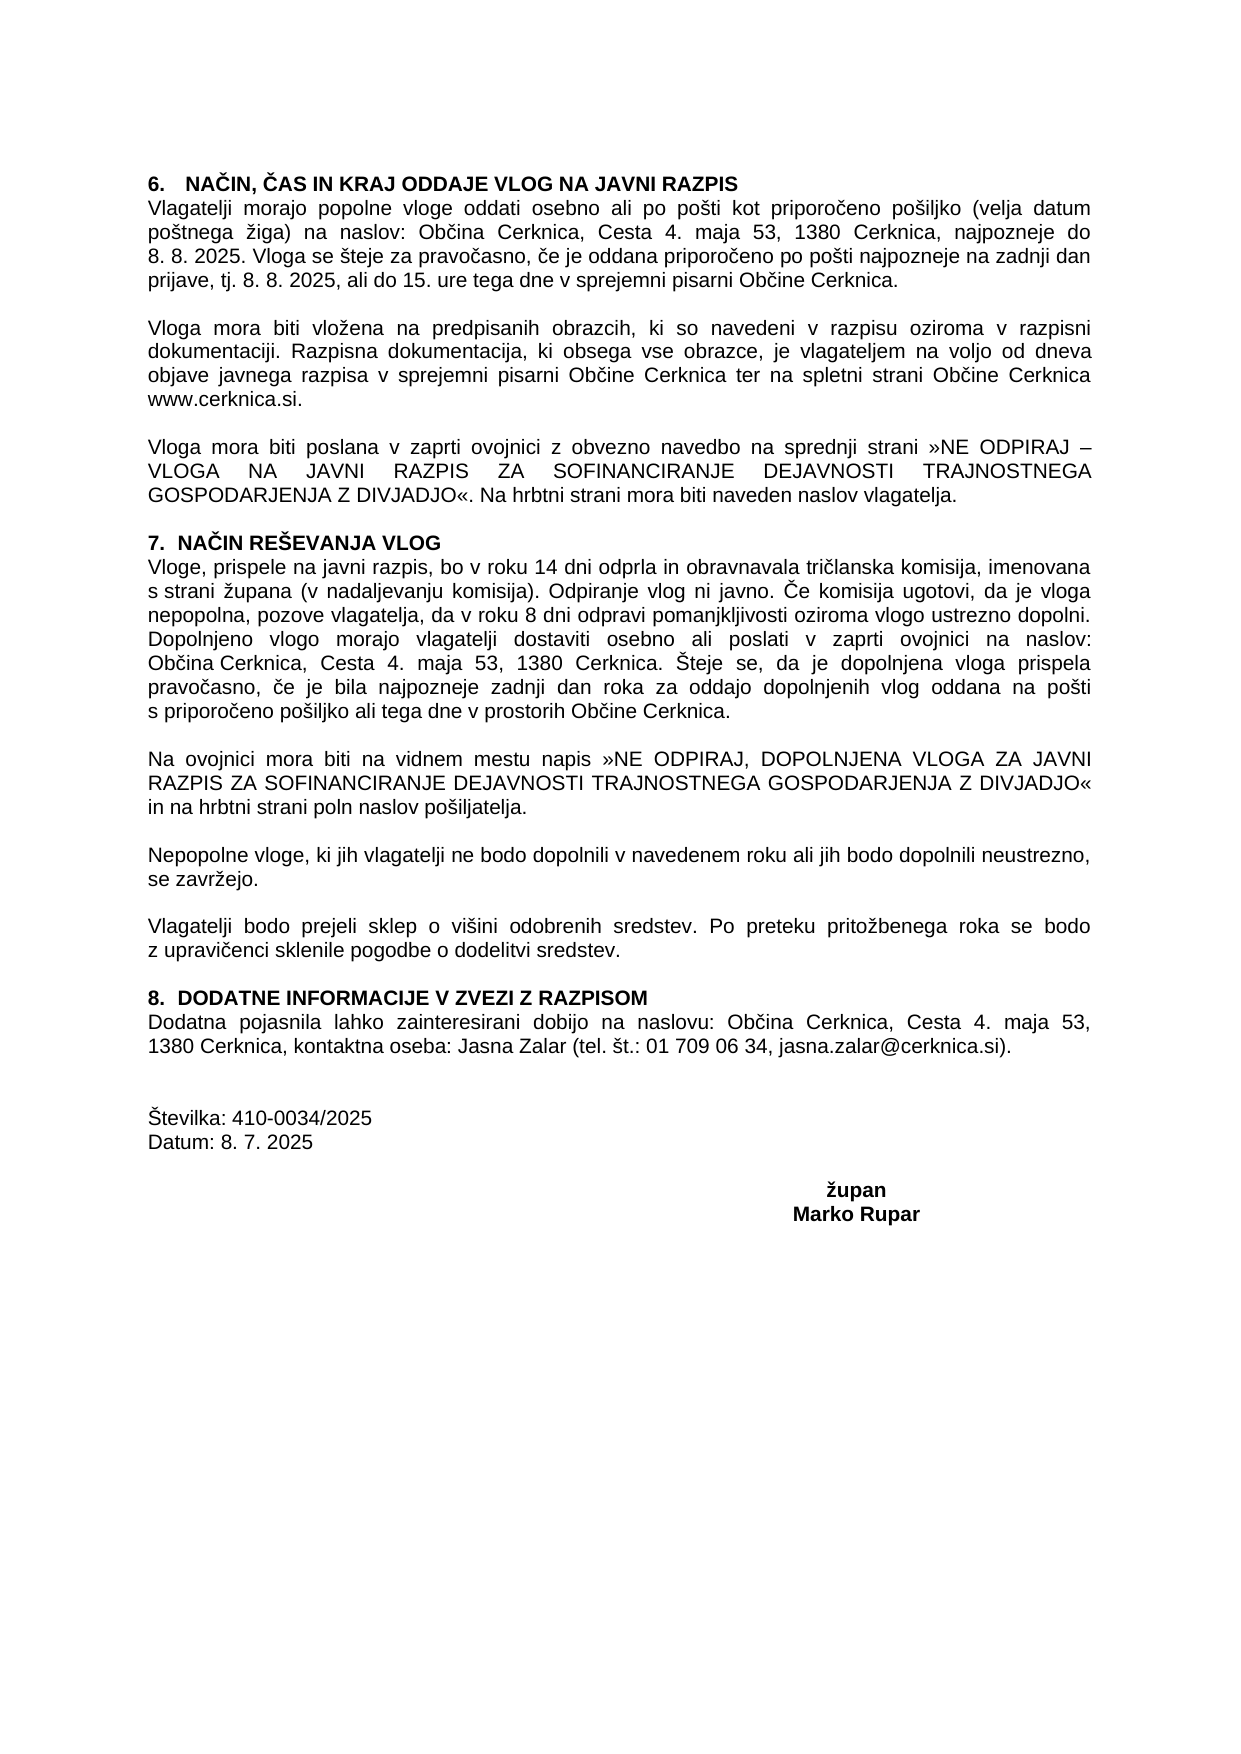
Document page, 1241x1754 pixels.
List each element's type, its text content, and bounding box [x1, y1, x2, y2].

text župan [148, 1178, 1093, 1202]
text Vloge, prispele na javni razpis, bo v roku 14 dni odprla in obravnavala tričlanska komisija, imenovana s strani župana (v nadaljevanju komisija). Odpiranje vlog ni javno. Če komisija ugotovi, da je vloga nepopolna, pozove vlagatelja, da v roku 8 dni odpravi pomanjkljivosti oziroma vlogo ustrezno dopolni. Dopolnjeno vlogo morajo vlagatelji dostaviti osebno ali poslati v zaprti ovojnici na naslov: Občina Cerknica, Cesta 4. maja 53, 1380 Cerknica. Šteje se, da je dopolnjena vloga prispela pravočasno, če je bila najpozneje zadnji dan roka za oddajo dopolnjenih vlog oddana na pošti s priporočeno pošiljko ali tega dne v prostorih Občine Cerknica. [148, 555, 1093, 723]
list NAČIN REŠEVANJA VLOG [148, 531, 1093, 555]
text Na ovojnici mora biti na vidnem mestu napis »NE ODPIRAJ, DOPOLNJENA VLOGA ZA JAVNI RAZPIS ZA SOFINANCIRANJE DEJAVNOSTI TRAJNOSTNEGA GOSPODARJENJA Z DIVJADJO« in na hrbtni strani poln naslov pošiljatelja. [148, 747, 1093, 818]
text Vlagatelji morajo popolne vloge oddati osebno ali po pošti kot priporočeno pošiljko (velja datum poštnega žiga) na naslov: Občina Cerknica, Cesta 4. maja 53, 1380 Cerknica, najpozneje do 8. 8. 2025. Vloga se šteje za pravočasno, če je oddana priporočeno po pošti najpozneje na zadnji dan prijave, tj. 8. 8. 2025, ali do 15. ure tega dne v sprejemni pisarni Občine Cerknica. [148, 196, 1093, 291]
text Vlagatelji bodo prejeli sklep o višini odobrenih sredstev. Po preteku pritožbenega roka se bodo z upravičenci sklenile pogodbe o dodelitvi sredstev. [148, 914, 1093, 962]
text Nepopolne vloge, ki jih vlagatelji ne bodo dopolnili v navedenem roku ali jih bodo dopolnili neustrezno, se zavržejo. [148, 842, 1093, 890]
text Vloga mora biti poslana v zaprti ovojnici z obvezno navedbo na sprednji strani »NE ODPIRAJ – VLOGA NA JAVNI RAZPIS ZA SOFINANCIRANJE DEJAVNOSTI TRAJNOSTNEGA GOSPODARJENJA Z DIVJADJO«. Na hrbtni strani mora biti naveden naslov vlagatelja. [148, 435, 1093, 507]
text Dodatna pojasnila lahko zainteresirani dobijo na naslovu: Občina Cerknica, Cesta 4. maja 53, 1380 Cerknica, kontaktna oseba: Jasna Zalar (tel. št.: 01 709 06 34, jasna.zalar@cerknica.si). [148, 1010, 1093, 1058]
text Datum: 8. 7. 2025 [148, 1130, 1093, 1154]
list DODATNE INFORMACIJE V ZVEZI Z RAZPISOM [148, 986, 1093, 1010]
text Vloga mora biti vložena na predpisanih obrazcih, ki so navedeni v razpisu oziroma v razpisni dokumentaciji. Razpisna dokumentacija, ki obsega vse obrazce, je vlagateljem na voljo od dneva objave javnega razpisa v sprejemni pisarni Občine Cerknica ter na spletni strani Občine Cerknica www.cerknica.si. [148, 315, 1093, 411]
text Marko Rupar [148, 1202, 1093, 1226]
text Številka: 410-0034/2025 [148, 1106, 1093, 1130]
list NAČIN, ČAS IN KRAJ ODDAJE VLOG NA JAVNI RAZPIS [148, 172, 1093, 196]
